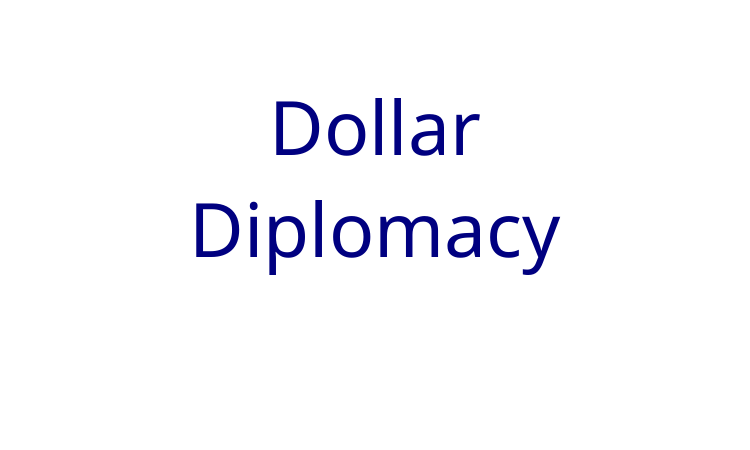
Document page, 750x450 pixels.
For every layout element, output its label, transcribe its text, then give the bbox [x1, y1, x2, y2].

text Dollar Diplomacy [75, 75, 675, 279]
